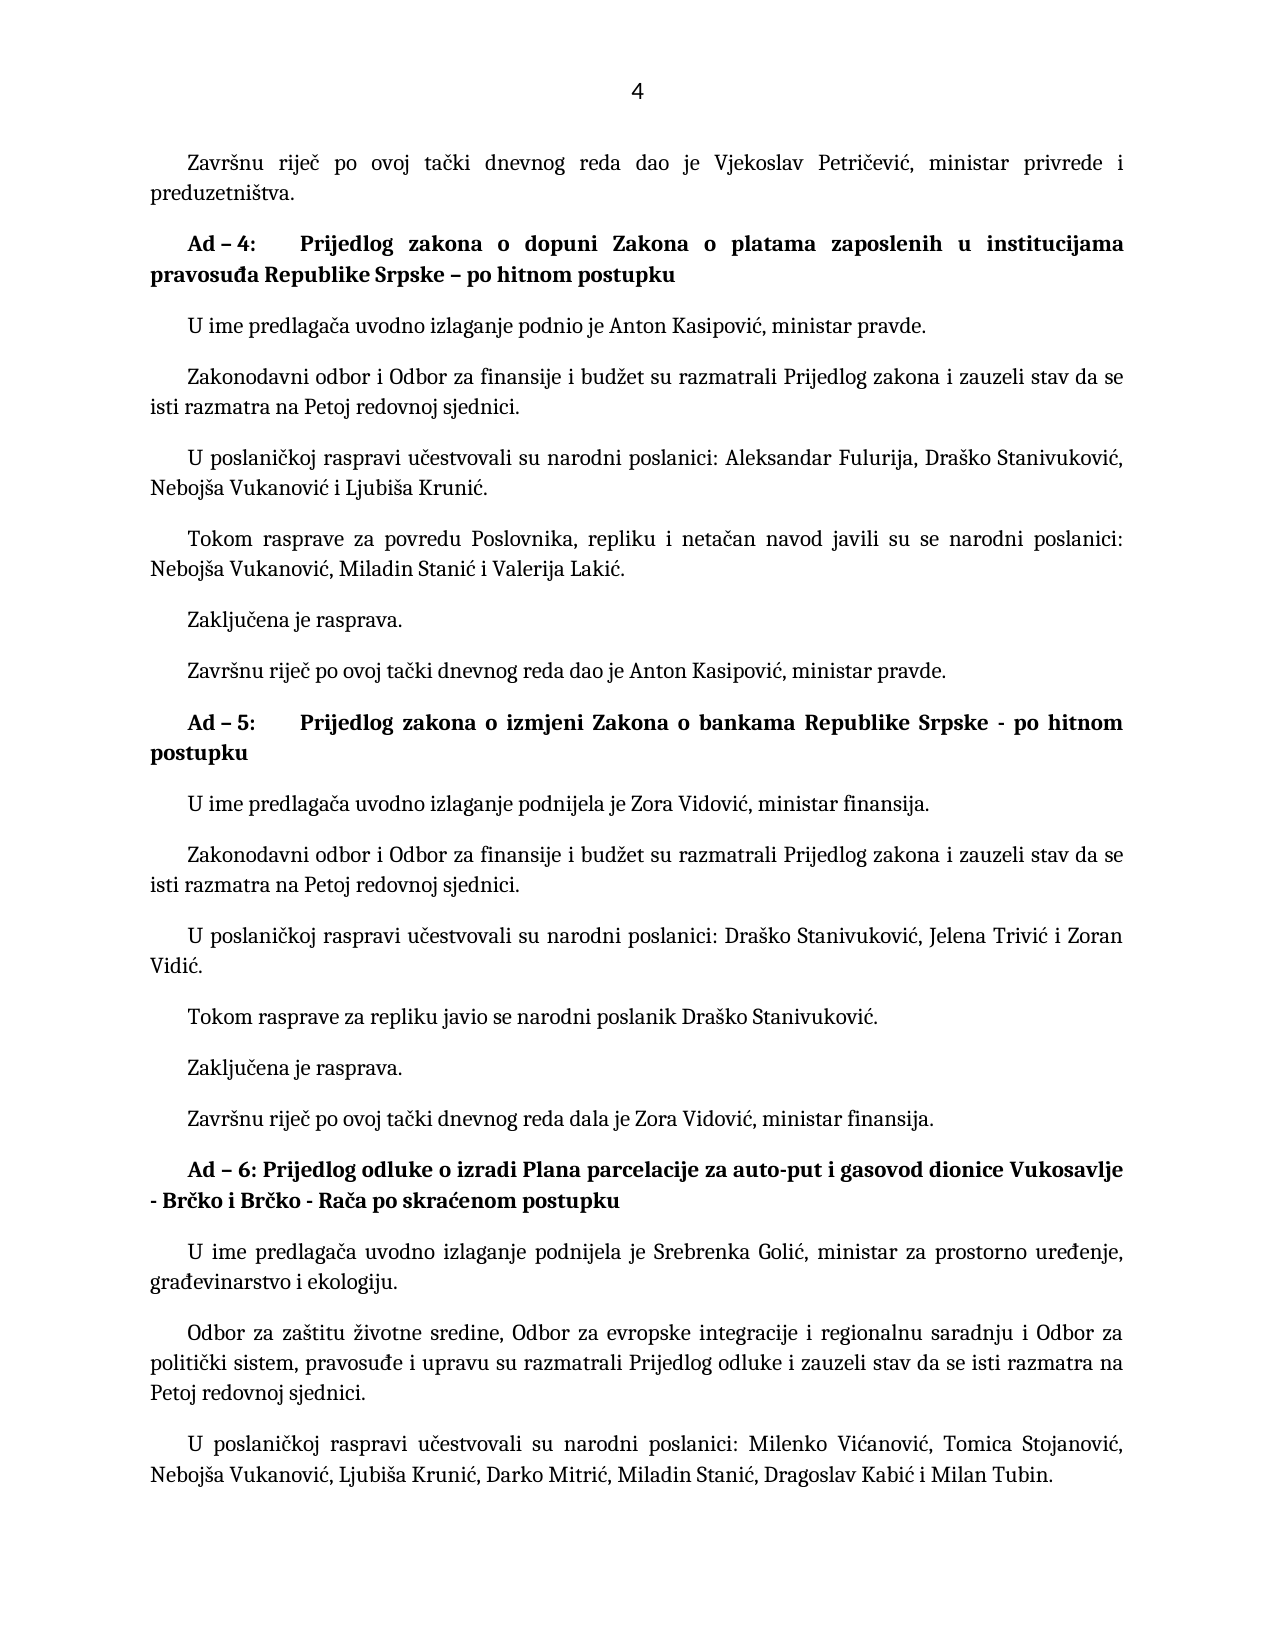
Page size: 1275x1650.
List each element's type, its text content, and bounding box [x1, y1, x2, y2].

text Ad – 5: Prijedlog zakona o izmjeni Zakona o bankama Republike Srpske - po hitnom postupku [150, 709, 1125, 766]
text Tokom rasprave za repliku javio se narodni poslanik Draško Stanivuković. [150, 1004, 1125, 1031]
text Odbor za zaštitu životne sredine, Odbor za evropske integracije i regionalnu saradnju i Odbor za politički sistem, pravosuđe i upravu su razmatrali Prijedlog odluke i zauzeli stav da se isti razmatra na Petoj redovnoj sjednici. [150, 1320, 1125, 1407]
text Ad – 4: Prijedlog zakona o dopuni Zakona o platama zaposlenih u institucijama pravosuđa Republike Srpske – po hitnom postupku [150, 231, 1125, 288]
text Zaključena je rasprava. [150, 607, 1125, 634]
text U ime predlagača uvodno izlaganje podnijela je Zora Vidović, ministar finansija. [150, 791, 1125, 817]
text Završnu riječ po ovoj tački dnevnog reda dao je Anton Kasipović, ministar pravde. [150, 658, 1125, 685]
text Zakonodavni odbor i Odbor za finansije i budžet su razmatrali Prijedlog zakona i zauzeli stav da se isti razmatra na Petoj redovnoj sjednici. [150, 363, 1125, 420]
text Tokom rasprave za povredu Poslovnika, repliku i netačan navod javili su se narodni poslanici: Nebojša Vukanović, Miladin Stanić i Valerija Lakić. [150, 526, 1125, 583]
text Zaključena je rasprava. [150, 1055, 1125, 1082]
text U ime predlagača uvodno izlaganje podnio je Anton Kasipović, ministar pravde. [150, 312, 1125, 339]
text U ime predlagača uvodno izlaganje podnijela je Srebrenka Golić, ministar za prostorno uređenje, građevinarstvo i ekologiju. [150, 1238, 1125, 1295]
text U poslaničkoj raspravi učestvovali su narodni poslanici: Aleksandar Fulurija, Draško Stanivuković, Nebojša Vukanović i Ljubiša Krunić. [150, 445, 1125, 501]
text U poslaničkoj raspravi učestvovali su narodni poslanici: Milenko Vićanović, Tomica Stojanović, Nebojša Vukanović, Ljubiša Krunić, Darko Mitrić, Miladin Stanić, Dragoslav Kabić i Milan Tubin. [150, 1431, 1125, 1488]
text Ad – 6: Prijedlog odluke o izradi Plana parcelacije za auto-put i gasovod dionice Vukosavlje - Brčko i Brčko - Rača po skraćenom postupku [150, 1157, 1125, 1214]
text U poslaničkoj raspravi učestvovali su narodni poslanici: Draško Stanivuković, Jelena Trivić i Zoran Vidić. [150, 923, 1125, 979]
text Završnu riječ po ovoj tački dnevnog reda dala je Zora Vidović, ministar finansija. [150, 1106, 1125, 1133]
text Zakonodavni odbor i Odbor za finansije i budžet su razmatrali Prijedlog zakona i zauzeli stav da se isti razmatra na Petoj redovnoj sjednici. [150, 842, 1125, 898]
text Završnu riječ po ovoj tački dnevnog reda dao je Vjekoslav Petričević, ministar privrede i preduzetništva. [150, 150, 1125, 207]
